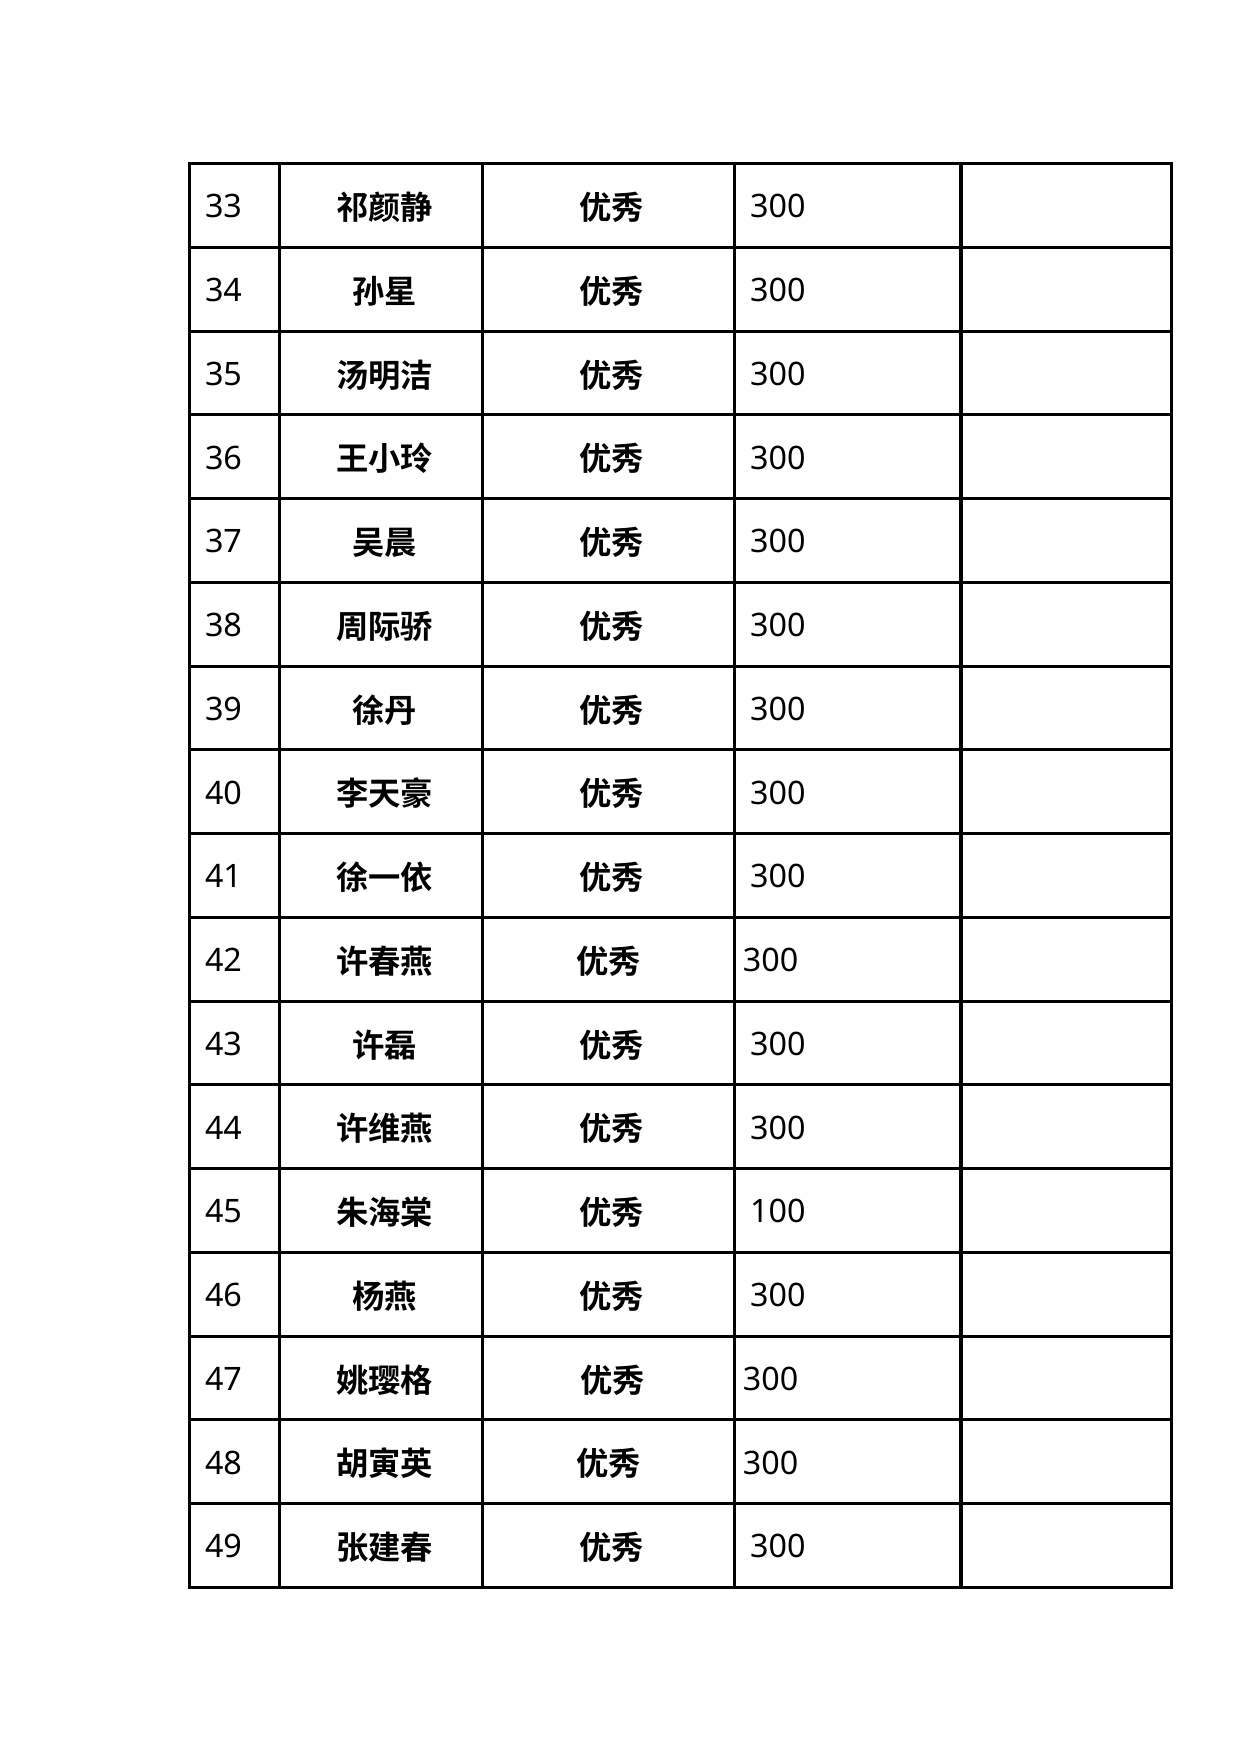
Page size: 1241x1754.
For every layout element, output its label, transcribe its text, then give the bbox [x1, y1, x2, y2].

table_cell 朱海棠 [281, 1170, 481, 1251]
table_cell 优秀 [484, 1421, 733, 1502]
table_cell 许维燕 [281, 1086, 481, 1167]
table_cell 汤明洁 [281, 333, 481, 413]
table_cell 优秀 [484, 584, 733, 664]
table_cell 300 [736, 1086, 959, 1167]
table_cell 40 [191, 751, 278, 832]
table_cell 33 [191, 165, 278, 246]
table_cell 王小玲 [281, 416, 481, 497]
table_cell 许磊 [281, 1003, 481, 1083]
table_cell 优秀 [484, 668, 733, 748]
table_cell 38 [191, 584, 278, 664]
table_cell 徐一依 [281, 835, 481, 916]
table_cell [963, 165, 1170, 246]
table_cell 优秀 [484, 333, 733, 413]
table_cell [963, 1254, 1170, 1334]
table_cell 300 [736, 835, 959, 916]
table_cell 优秀 [484, 1003, 733, 1083]
table_cell 300 [736, 1003, 959, 1083]
table_cell 34 [191, 249, 278, 329]
table_cell 优秀 [484, 751, 733, 832]
table_cell 300 [736, 416, 959, 497]
table_cell 姚璎格 [281, 1338, 481, 1418]
table_cell 祁颜静 [281, 165, 481, 246]
table_cell [963, 1170, 1170, 1251]
table_cell 45 [191, 1170, 278, 1251]
table_cell 300 [736, 584, 959, 664]
table_cell 39 [191, 668, 278, 748]
table_cell 48 [191, 1421, 278, 1502]
table_cell [963, 751, 1170, 832]
table_cell 47 [191, 1338, 278, 1418]
table_cell 杨燕 [281, 1254, 481, 1334]
table_cell 优秀 [484, 1170, 733, 1251]
table_cell 300 [736, 1254, 959, 1334]
table_cell 44 [191, 1086, 278, 1167]
table_cell 优秀 [484, 1505, 733, 1586]
table_cell 35 [191, 333, 278, 413]
table_cell [963, 416, 1170, 497]
table_cell 46 [191, 1254, 278, 1334]
table_cell 优秀 [484, 500, 733, 581]
table_cell [963, 333, 1170, 413]
table_cell [963, 249, 1170, 329]
table_cell [963, 835, 1170, 916]
table_cell 孙星 [281, 249, 481, 329]
table_cell 42 [191, 919, 278, 999]
table_cell 300 [736, 919, 959, 999]
table_cell [963, 1338, 1170, 1418]
table_cell 300 [736, 1421, 959, 1502]
table_cell 300 [736, 668, 959, 748]
table_cell [963, 668, 1170, 748]
table_cell 300 [736, 1338, 959, 1418]
table_cell [963, 1505, 1170, 1586]
table_cell 张建春 [281, 1505, 481, 1586]
table_cell 300 [736, 249, 959, 329]
table_cell [963, 1086, 1170, 1167]
table_cell [963, 1003, 1170, 1083]
table_cell 优秀 [484, 416, 733, 497]
table_cell 优秀 [484, 165, 733, 246]
table_cell 胡寅英 [281, 1421, 481, 1502]
table_cell 49 [191, 1505, 278, 1586]
table_cell 优秀 [484, 1254, 733, 1334]
table_cell [963, 1421, 1170, 1502]
table_cell 李天豪 [281, 751, 481, 832]
table_cell 300 [736, 500, 959, 581]
table_cell 优秀 [484, 1338, 733, 1418]
table_cell 吴晨 [281, 500, 481, 581]
table_cell [963, 500, 1170, 581]
table_cell 100 [736, 1170, 959, 1251]
table_cell 36 [191, 416, 278, 497]
table_cell [963, 584, 1170, 664]
table_cell 300 [736, 751, 959, 832]
table_cell 41 [191, 835, 278, 916]
table_cell 许春燕 [281, 919, 481, 999]
table_cell 优秀 [484, 919, 733, 999]
table_cell 37 [191, 500, 278, 581]
table_cell [963, 919, 1170, 999]
table_cell 周际骄 [281, 584, 481, 664]
table_cell 43 [191, 1003, 278, 1083]
table_cell 300 [736, 165, 959, 246]
table_cell 优秀 [484, 835, 733, 916]
table_cell 优秀 [484, 249, 733, 329]
table_cell 优秀 [484, 1086, 733, 1167]
table_cell 徐丹 [281, 668, 481, 748]
table_cell 300 [736, 333, 959, 413]
table_cell 300 [736, 1505, 959, 1586]
